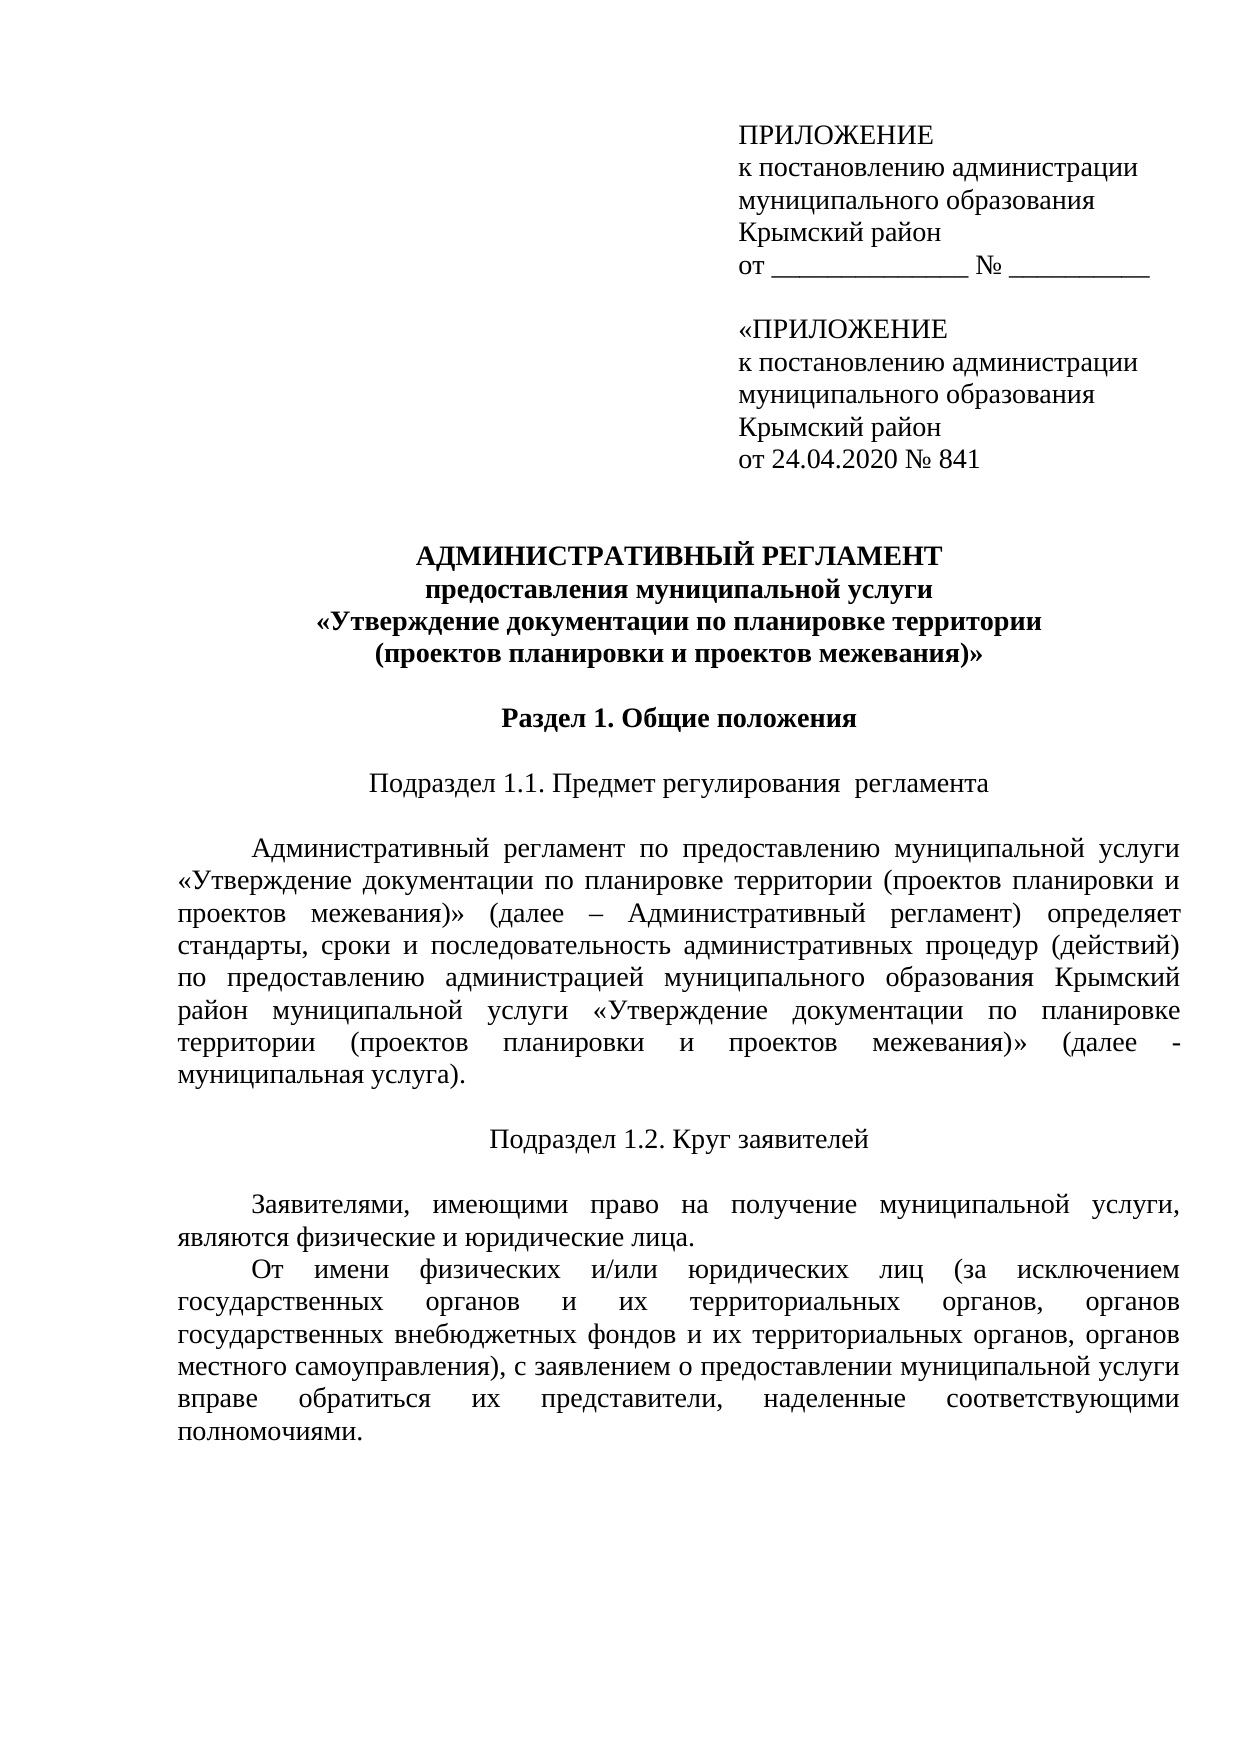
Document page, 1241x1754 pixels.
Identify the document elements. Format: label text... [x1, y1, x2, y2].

text ПРИЛОЖЕНИЕ [177, 118, 1181, 151]
text АДМИНИСТРАТИВНЫЙ РЕГЛАМЕНТ [177, 539, 1181, 572]
text Крымский район [177, 215, 1181, 248]
text От имени физических и/или юридических лиц (за исключением государственных органов и их территориальных органов, органов государственных внебюджетных фондов и их территориальных органов, органов местного самоуправления), с заявлением о предоставлении муниципальной услуги вправе обратиться их представители, наделенные соответствующими полномочиями. [177, 1252, 1181, 1446]
text к постановлению администрации [177, 345, 1181, 377]
text Раздел 1. Общие положения [177, 701, 1181, 734]
text «ПРИЛОЖЕНИЕ [177, 312, 1181, 345]
text от 24.04.2020 № 841 [177, 442, 1181, 474]
text Административный регламент по предоставлению муниципальной услуги «Утверждение документации по планировке территории (проектов планировки и проектов межевания)» (далее – Административный регламент) определяет стандарты, сроки и последовательность административных процедур (действий) по предоставлению администрацией муниципального образования Крымский район муниципальной услуги «Утверждение документации по планировке территории (проектов планировки и проектов межевания)» (далее - муниципальная услуга). [177, 831, 1181, 1090]
text муниципального образования [177, 377, 1181, 410]
text от ______________ № __________ [177, 248, 1181, 280]
text к постановлению администрации [177, 151, 1181, 183]
text «Утверждение документации по планировке территории [177, 604, 1181, 636]
text (проектов планировки и проектов межевания)» [177, 636, 1181, 669]
text Подраздел 1.1. Предмет регулирования регламента [177, 766, 1181, 798]
text Крымский район [177, 410, 1181, 442]
text Заявителями, имеющими право на получение муниципальной услуги, являются физические и юридические лица. [177, 1187, 1181, 1252]
text Подраздел 1.2. Круг заявителей [177, 1122, 1181, 1155]
text муниципального образования [177, 183, 1181, 215]
text предоставления муниципальной услуги [177, 572, 1181, 604]
